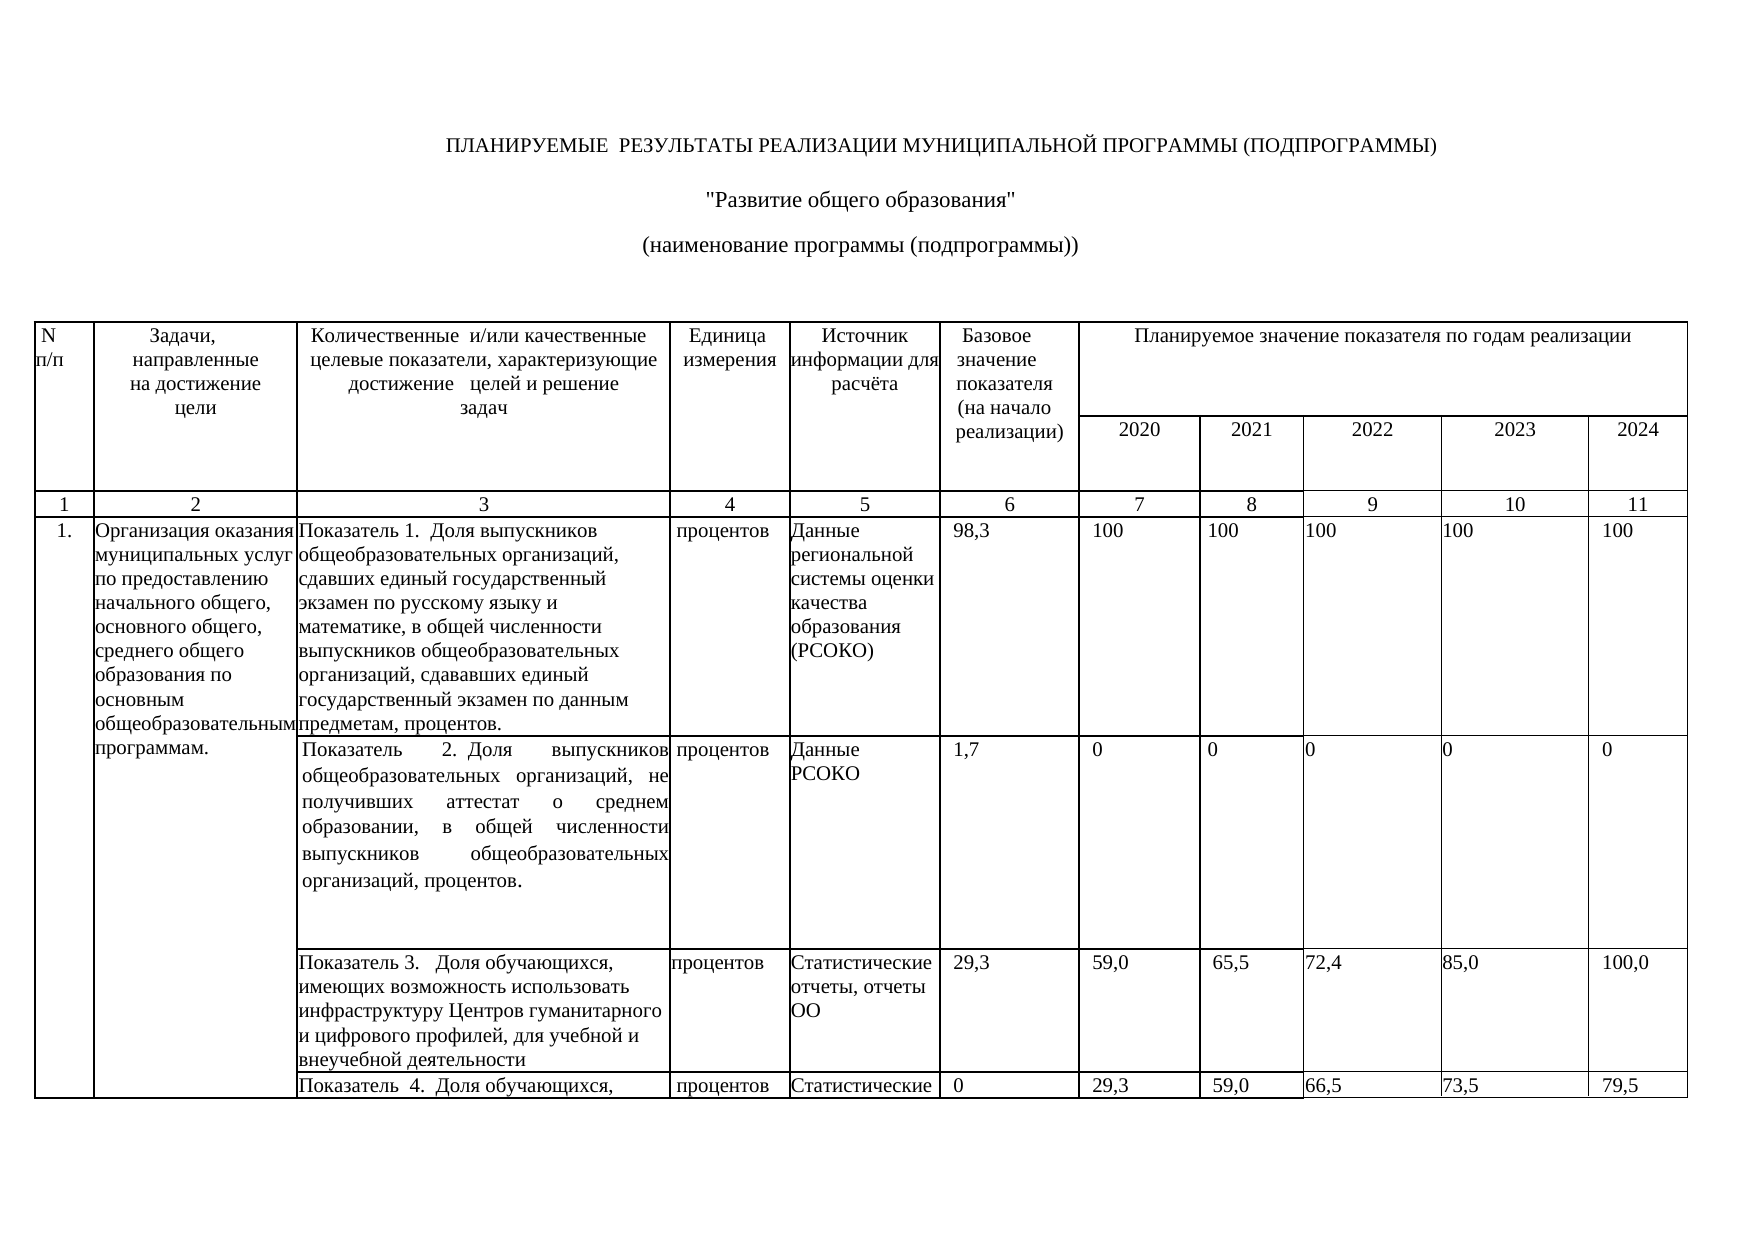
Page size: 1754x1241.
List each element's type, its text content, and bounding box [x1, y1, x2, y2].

table_cell 73,5 [1441, 1072, 1589, 1097]
table_header Источник информации для расчёта [791, 323, 939, 490]
table_cell 0 [1442, 736, 1588, 948]
table_cell 100 [1201, 518, 1303, 734]
table_cell 100 [1080, 518, 1199, 734]
table_cell процентов [671, 518, 789, 734]
table_header Единица измерения [671, 323, 789, 490]
table_cell 0 [1201, 737, 1303, 948]
table_cell 6 [941, 492, 1078, 516]
table_cell Статистические отчеты, отчеты ОО [791, 950, 939, 1071]
text "Развитие общего образования" [24, 186, 1698, 212]
table_cell 0 [941, 1073, 1078, 1097]
table_cell 2020 [1080, 417, 1199, 490]
table_cell Данные РСОКО [791, 737, 939, 948]
table_cell Показатель 2. Доля выпускников общеобразовательных организаций, не получивших аттестат о среднем образовании, в общей численности выпускников общеобразовательных организаций, процентов. [298, 737, 669, 948]
table_cell 5 [791, 492, 939, 516]
table_cell 2 [95, 492, 296, 516]
table_cell 1,7 [941, 737, 1078, 948]
table_cell процентов [671, 737, 789, 948]
table_cell 59,0 [1080, 950, 1199, 1071]
table_header N п/п [36, 323, 93, 490]
text (наименование программы (подпрограммы)) [24, 231, 1698, 257]
table_cell Показатель 1. Доля выпускников общеобразовательных организаций, сдавших единый государственный экзамен по русскому языку и математике, в общей численности выпускников общеобразовательных организаций, сдававших единый государственный экзамен по данным предметам, процентов. [298, 518, 669, 734]
table_cell Показатель 3. Доля обучающихся, имеющих возможность использовать инфраструктуру Центров гуманитарного и цифрового профилей, для учебной и внеучебной деятельности [298, 950, 669, 1071]
table_cell 66,5 [1304, 1072, 1441, 1097]
table_cell процентов [671, 950, 789, 1071]
table_cell 29,3 [941, 950, 1078, 1071]
table_cell 2022 [1304, 417, 1441, 490]
table_cell 0 [1589, 736, 1687, 948]
table_cell 3 [298, 492, 669, 516]
table_cell 65,5 [1201, 950, 1303, 1071]
table_cell 0 [1304, 736, 1441, 948]
table_cell 0 [1080, 737, 1199, 948]
table_cell 7 [1080, 492, 1199, 516]
table_cell 59,0 [1201, 1073, 1303, 1097]
table_cell 4 [671, 492, 789, 516]
table_cell 11 [1589, 491, 1687, 516]
table_cell 100 [1589, 517, 1687, 734]
table_cell Организация оказания муниципальных услуг по предоставлению начального общего, основного общего, среднего общего образования по основным общеобразовательным программам. [95, 518, 296, 1097]
table_cell Данные региональной системы оценки качества образования (РСОКО) [791, 518, 939, 734]
text ПЛАНИРУЕМЫЕ РЕЗУЛЬТАТЫ РЕАЛИЗАЦИИ МУНИЦИПАЛЬНОЙ ПРОГРАММЫ (ПОДПРОГРАММЫ) [24, 132, 1698, 157]
table_header Базовое значение показателя (на начало реализации) [941, 323, 1078, 490]
table_cell 100 [1304, 517, 1441, 734]
table_cell 2024 [1589, 417, 1687, 490]
table_cell 1 [36, 492, 93, 516]
table_cell 98,3 [941, 518, 1078, 734]
table_header Задачи, направленные на достижение цели [95, 323, 296, 490]
table_cell 8 [1201, 492, 1303, 516]
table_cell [791, 1073, 939, 1097]
table_cell процентов [671, 1073, 789, 1097]
table_cell 100,0 [1589, 949, 1687, 1071]
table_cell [298, 1073, 669, 1097]
table_cell 72,4 [1304, 949, 1441, 1071]
table_header Планируемое значение показателя по годам реализации [1080, 323, 1687, 415]
table_cell 1. [36, 518, 93, 1097]
table_cell 9 [1304, 491, 1441, 516]
table_cell 10 [1442, 491, 1588, 516]
table_cell 79,5 [1589, 1072, 1687, 1097]
table_header Количественные и/или качественные целевые показатели, характеризующие достижение целей и решение задач [298, 323, 669, 490]
table_cell 2021 [1201, 417, 1303, 490]
table_cell 85,0 [1442, 949, 1588, 1071]
table_cell 2023 [1442, 417, 1588, 490]
table_cell 100 [1442, 517, 1588, 734]
table_cell 29,3 [1080, 1073, 1199, 1097]
